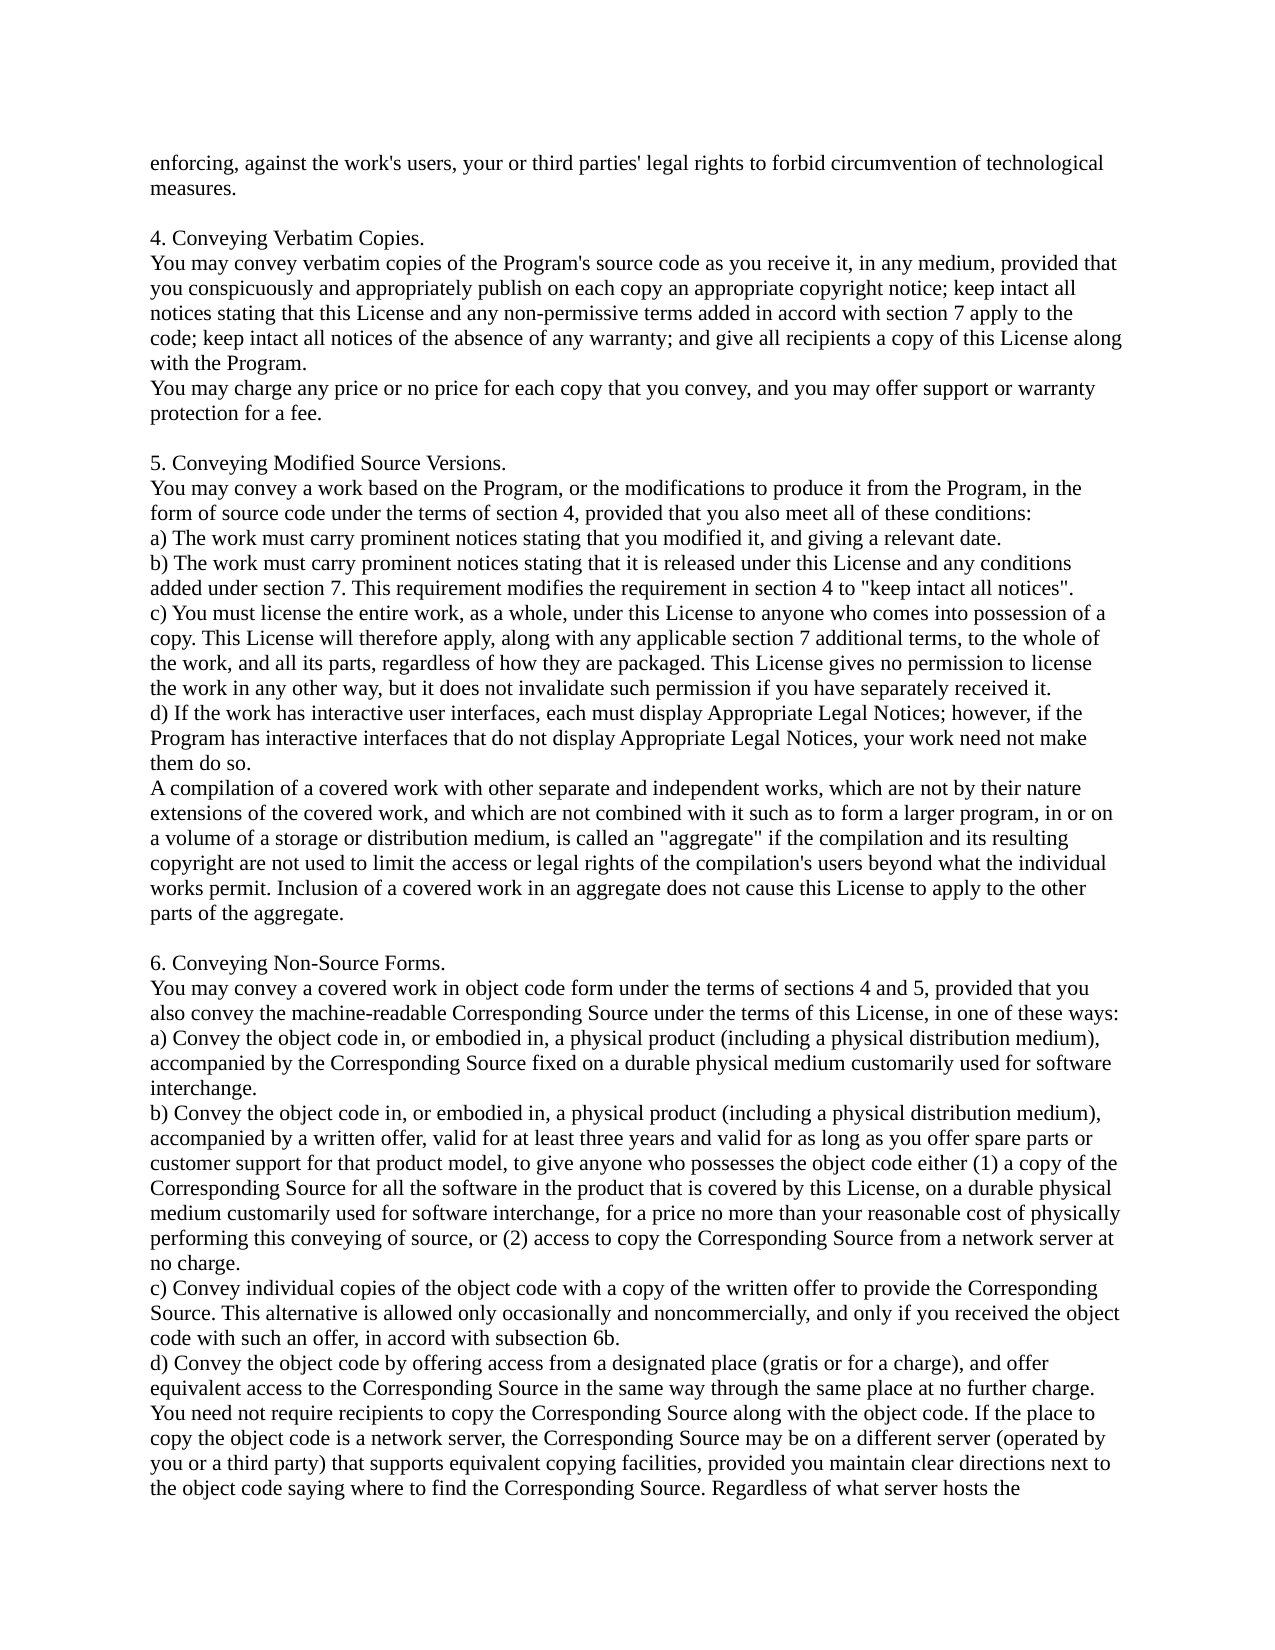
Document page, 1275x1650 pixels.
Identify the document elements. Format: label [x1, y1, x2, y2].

text [150, 150, 1125, 1500]
